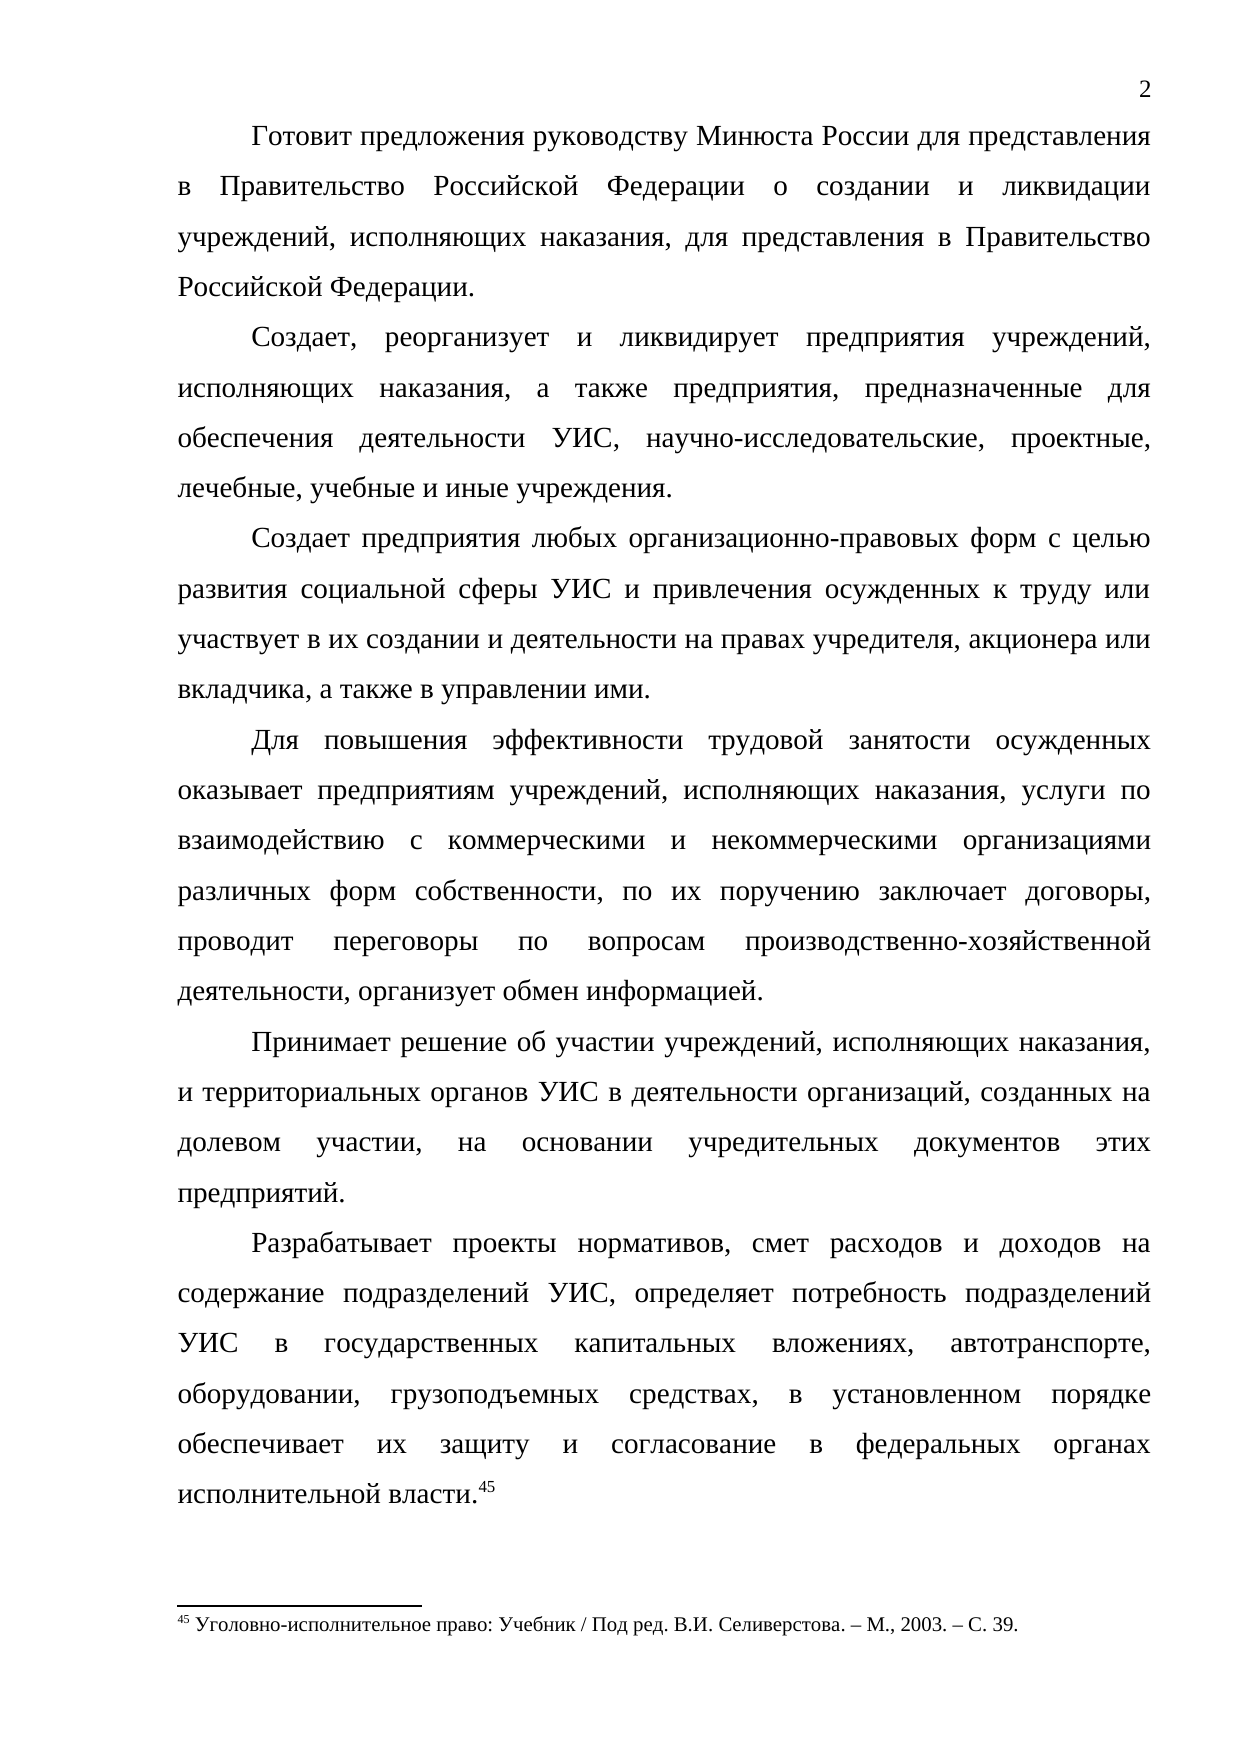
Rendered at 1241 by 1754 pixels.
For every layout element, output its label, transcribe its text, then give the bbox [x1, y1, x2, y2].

text Для повышения эффективности трудовой занятости осужденных оказывает предприятиям учреждений, исполняющих наказания, услуги по взаимодействию с коммерческими и некоммерческими организациями различных форм собственности, по их поручению заключает договоры, проводит переговоры по вопросам производственно-хозяйственной деятельности, организует обмен информацией. [177, 722, 1152, 1007]
text Готовит предложения руководству Минюста России для представления в Правительство Российской Федерации о создании и ликвидации учреждений, исполняющих наказания, для представления в Правительство Российской Федерации. [177, 118, 1152, 303]
text Принимает решение об участии учреждений, исполняющих наказания, и территориальных органов УИС в деятельности организаций, созданных на долевом участии, на основании учредительных документов этих предприятий. [177, 1024, 1152, 1208]
text Создает, реорганизует и ликвидирует предприятия учреждений, исполняющих наказания, а также предприятия, предназначенные для обеспечения деятельности УИС, научно-исследовательские, проектные, лечебные, учебные и иные учреждения. [177, 319, 1152, 504]
text Разрабатывает проекты нормативов, смет расходов и доходов на содержание подразделений УИС, определяет потребность подразделений УИС в государственных капитальных вложениях, автотранспорте, оборудовании, грузоподъемных средствах, в установленном порядке обеспечивает их защиту и согласование в федеральных органах исполнительной власти. [177, 1225, 1152, 1510]
text Создает предприятия любых организационно-правовых форм с целью развития социальной сферы УИС и привлечения осужденных к труду или участвует в их создании и деятельности на правах учредителя, акционера или вкладчика, а также в управлении ими. [177, 521, 1152, 705]
